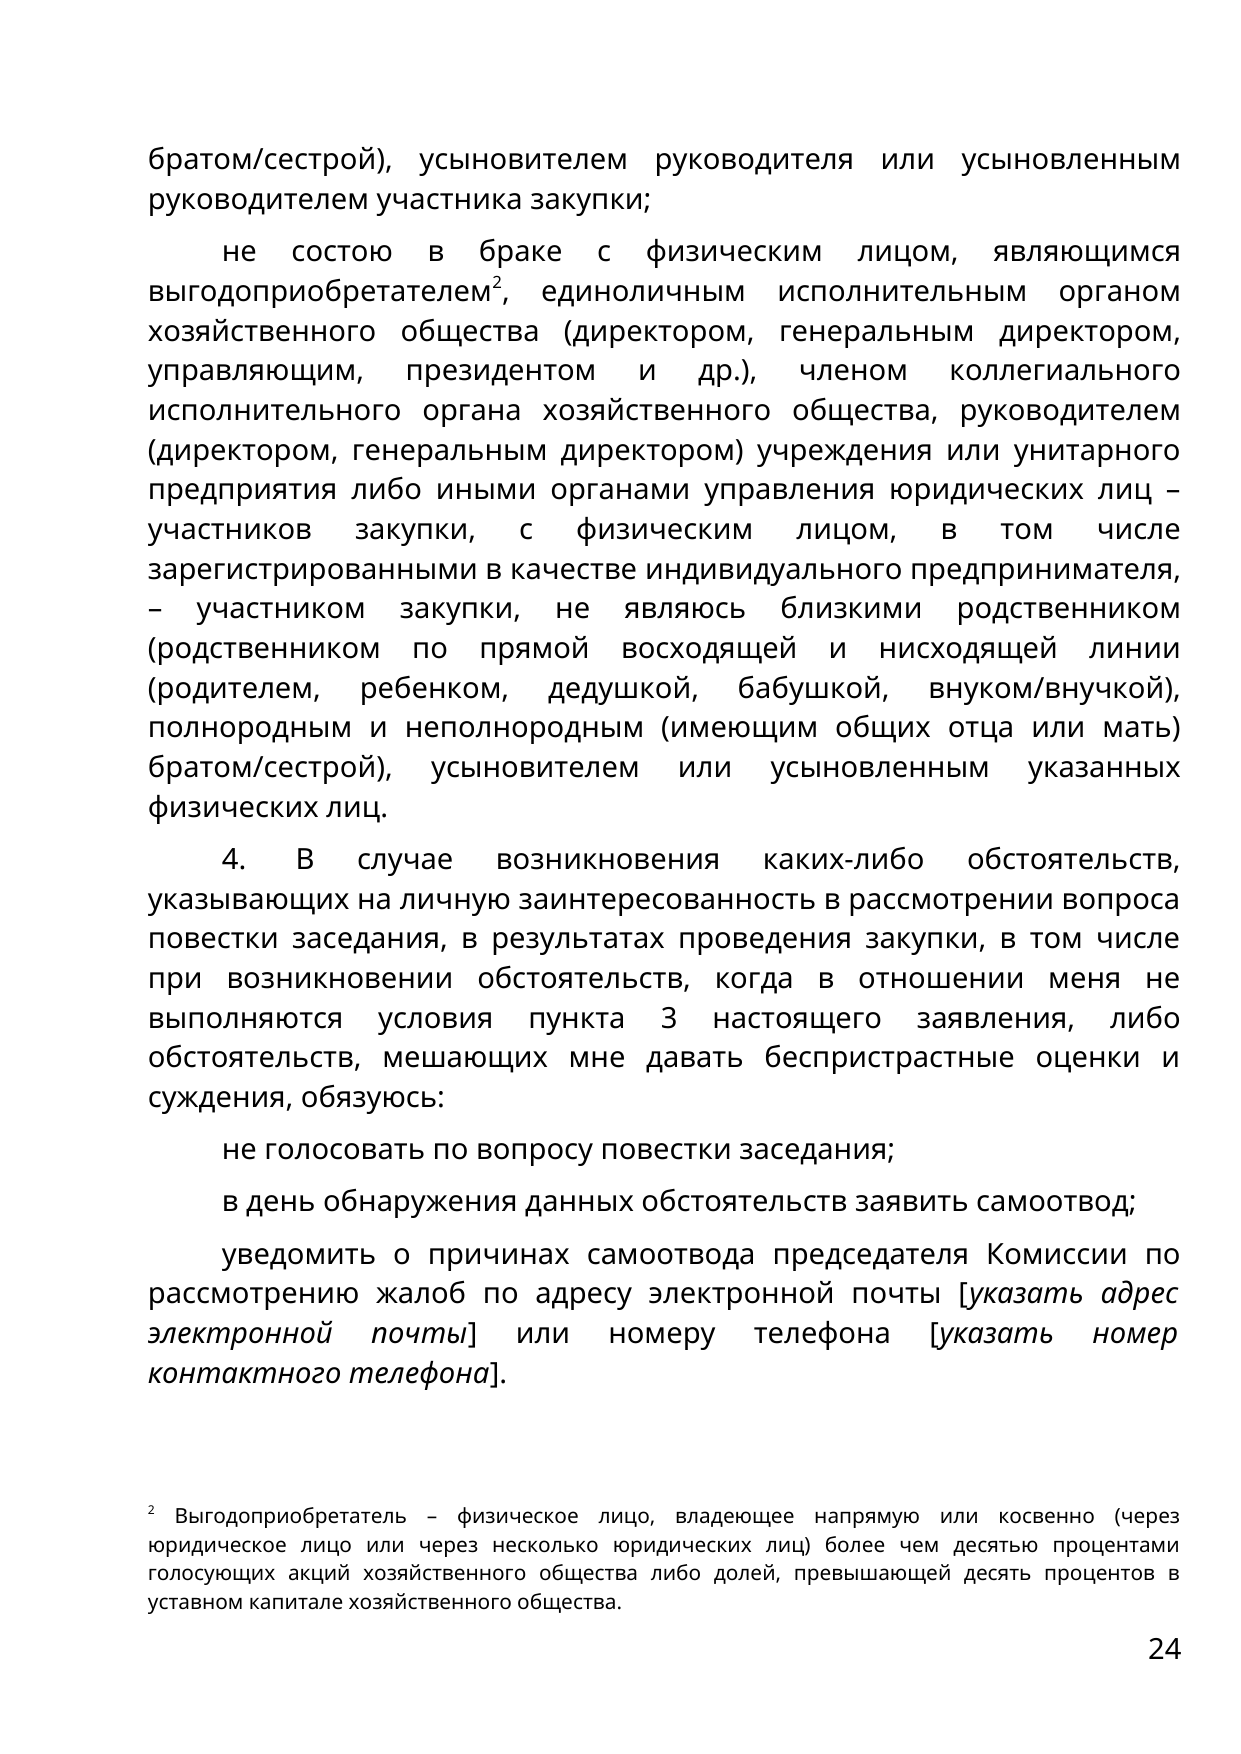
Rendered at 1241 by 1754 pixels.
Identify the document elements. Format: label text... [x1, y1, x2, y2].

text не голосовать по вопросу повестки заседания; [148, 1128, 1181, 1168]
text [148, 138, 1181, 218]
text в день обнаружения данных обстоятельств заявить самоотвод; [148, 1181, 1181, 1220]
list В случае возникновения каких-либо обстоятельств, указывающих на личную заинтересованность в рассмотрении вопроса повестки заседания, в результатах проведения закупки, в том числе при возникновении обстоятельств, когда в отношении меня не выполняются условия пункта 3 настоящего заявления, либо обстоятельств, мешающих мне давать беспристрастные оценки и суждения, обязуюсь: [148, 838, 1181, 1116]
text не состою в браке с физическим лицом, являющимся выгодоприобретателем, единоличным исполнительным органом хозяйственного общества (директором, генеральным директором, управляющим, президентом и др.), членом коллегиального исполнительного органа хозяйственного общества, руководителем (директором, генеральным директором) учреждения или унитарного предприятия либо иными органами управления юридических лиц – участников закупки, с физическим лицом, в том числе зарегистрированными в качестве индивидуального предпринимателя, – участником закупки, не являюсь близкими родственником (родственником по прямой восходящей и нисходящей линии (родителем, ребенком, дедушкой, бабушкой, внуком/внучкой), полнородным и неполнородным (имеющим общих отца или мать) братом/сестрой), усыновителем или усыновленным указанных физических лиц. [148, 230, 1181, 826]
text уведомить о причинах самоотвода председателя Комиссии по рассмотрению жалоб по адресу электронной почты [указать адрес электронной почты] или номеру телефона [указать номер контактного телефона]. [148, 1233, 1181, 1392]
